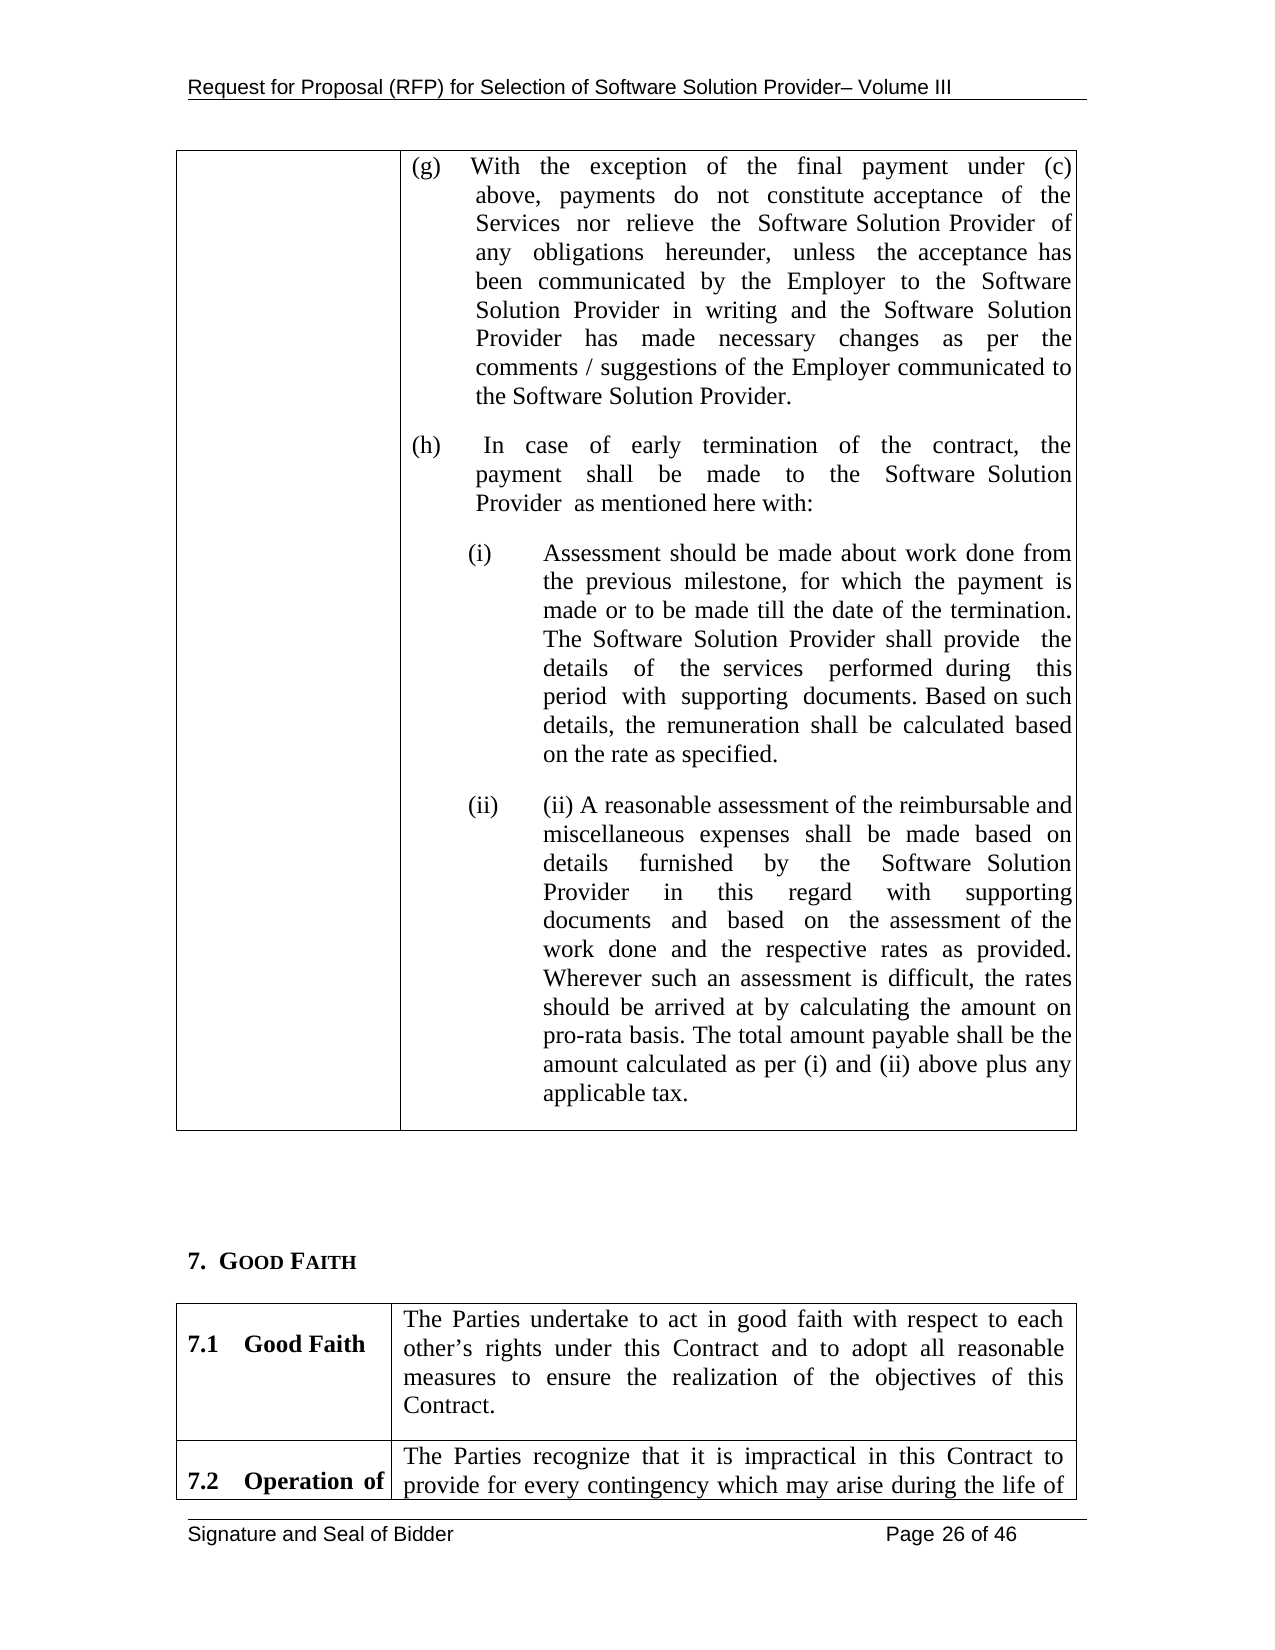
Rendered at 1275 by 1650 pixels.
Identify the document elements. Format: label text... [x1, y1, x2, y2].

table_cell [392, 1441, 1076, 1499]
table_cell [177, 1441, 391, 1499]
table_header 7.1 Good Faith [177, 1304, 391, 1440]
table_header The Parties undertake to act in good faith with respect to each other’s rights under this Contract and to adopt all reasonable measures to ensure the realization of the objectives of this Contract. [392, 1304, 1076, 1440]
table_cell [177, 151, 400, 1130]
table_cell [401, 151, 1076, 1130]
subtitle 7. Good Faith [187, 1246, 1087, 1274]
